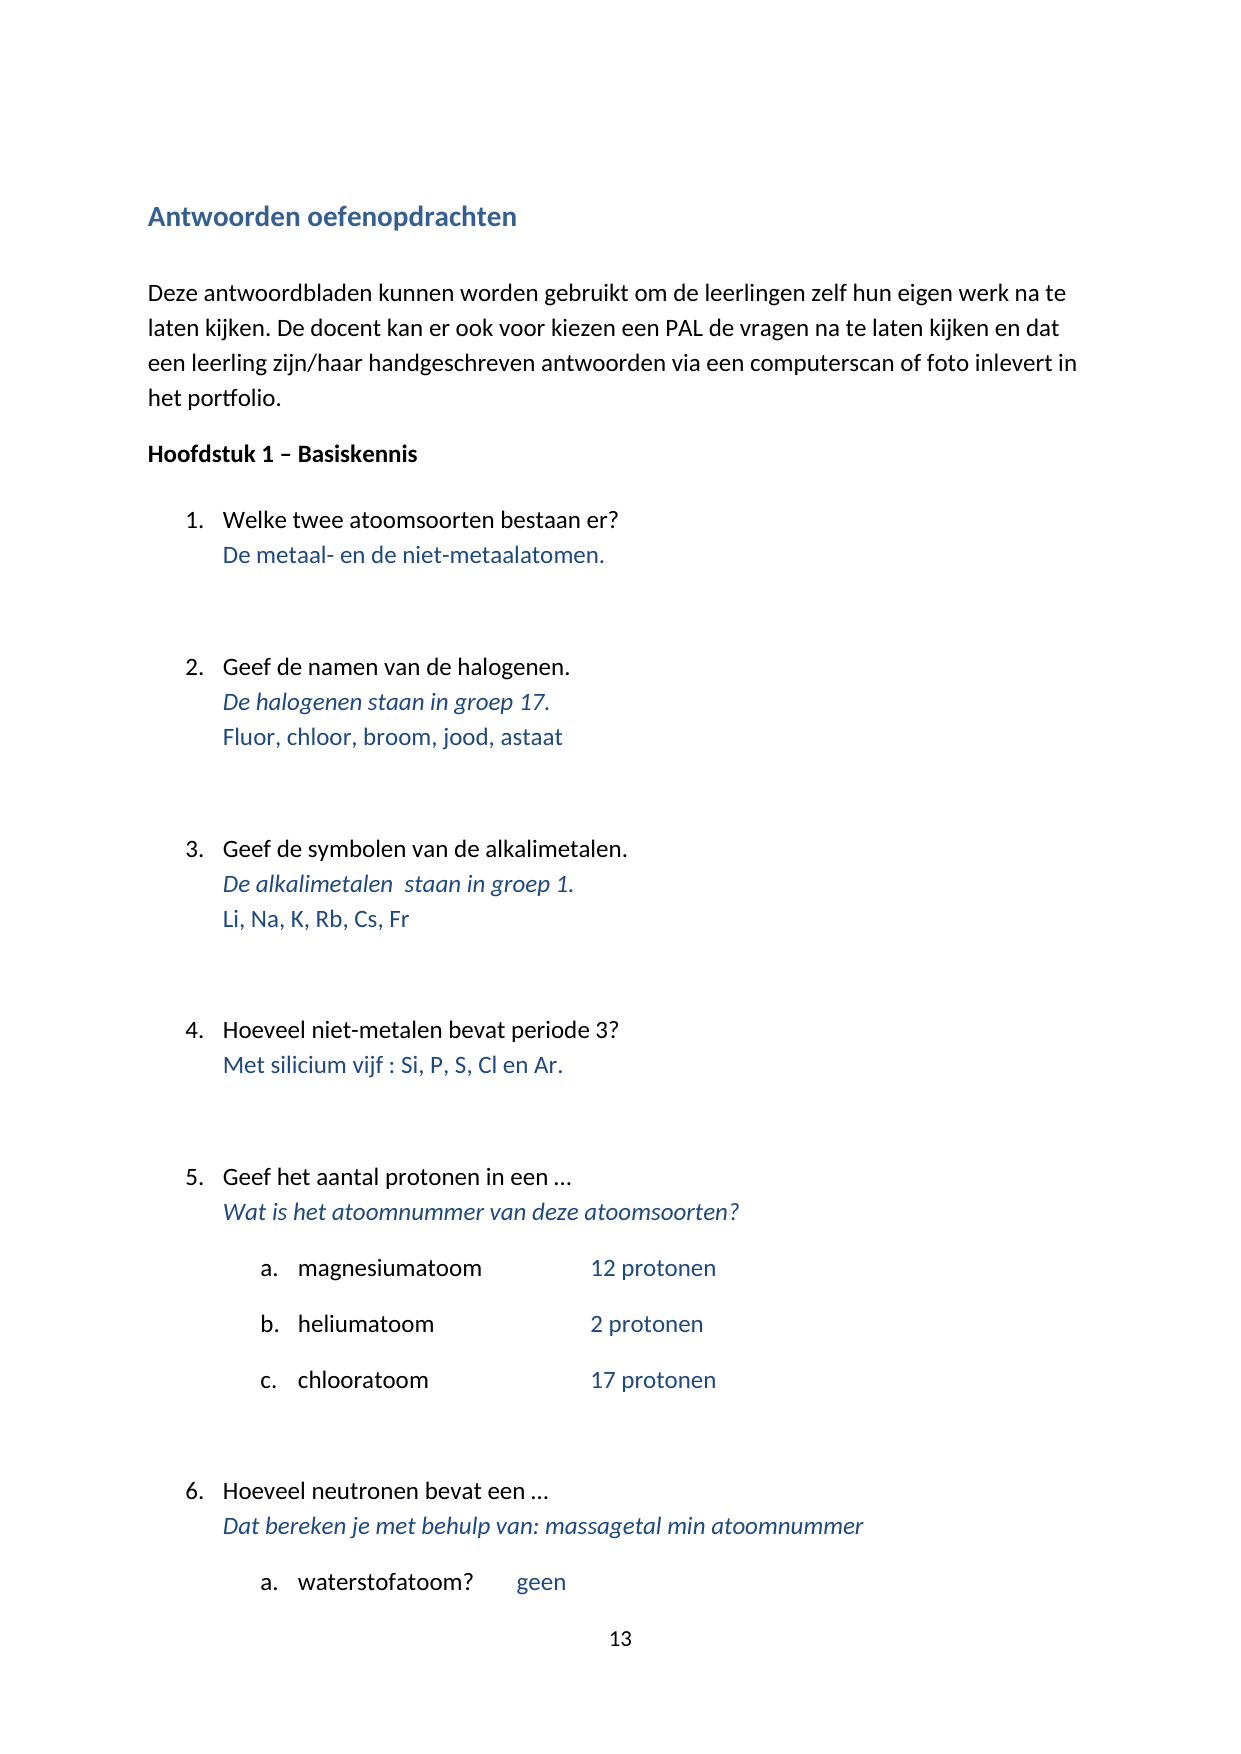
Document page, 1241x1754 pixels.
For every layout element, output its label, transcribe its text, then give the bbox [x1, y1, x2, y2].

list waterstofatoom? geen [260, 1566, 1092, 1597]
list Hoeveel neutronen bevat een … Dat bereken je met behulp van: massagetal min atoomnummer [185, 1475, 1092, 1541]
subtitle Hoofdstuk 1 – Basiskennis [148, 438, 1092, 500]
subtitle Antwoorden oefenopdrachten [148, 198, 1092, 272]
list Geef het aantal protonen in een … Wat is het atoomnummer van deze atoomsoorten? [185, 1161, 1092, 1227]
list Geef de symbolen van de alkalimetalen. De alkalimetalen staan in groep 1. Li, Na, K, Rb, Cs, Fr [185, 833, 1092, 933]
list Welke twee atoomsoorten bestaan er? De metaal- en de niet-metaalatomen. [185, 504, 1092, 570]
list chlooratoom 17 protonen [260, 1364, 1092, 1394]
list Geef de namen van de halogenen. De halogenen staan in groep 17. Fluor, chloor, broom, jood, astaat [185, 651, 1092, 752]
list magnesiumatoom 12 protonen [260, 1252, 1092, 1283]
list heliumatoom 2 protonen [260, 1308, 1092, 1338]
text Deze antwoordbladen kunnen worden gebruikt om de leerlingen zelf hun eigen werk na te laten kijken. De docent kan er ook voor kiezen een PAL de vragen na te laten kijken en dat een leerling zijn/haar handgeschreven antwoorden via een computerscan of foto inlevert in het portfolio. [148, 277, 1092, 412]
list Hoeveel niet-metalen bevat periode 3? Met silicium vijf : Si, P, S, Cl en Ar. [185, 1014, 1092, 1080]
